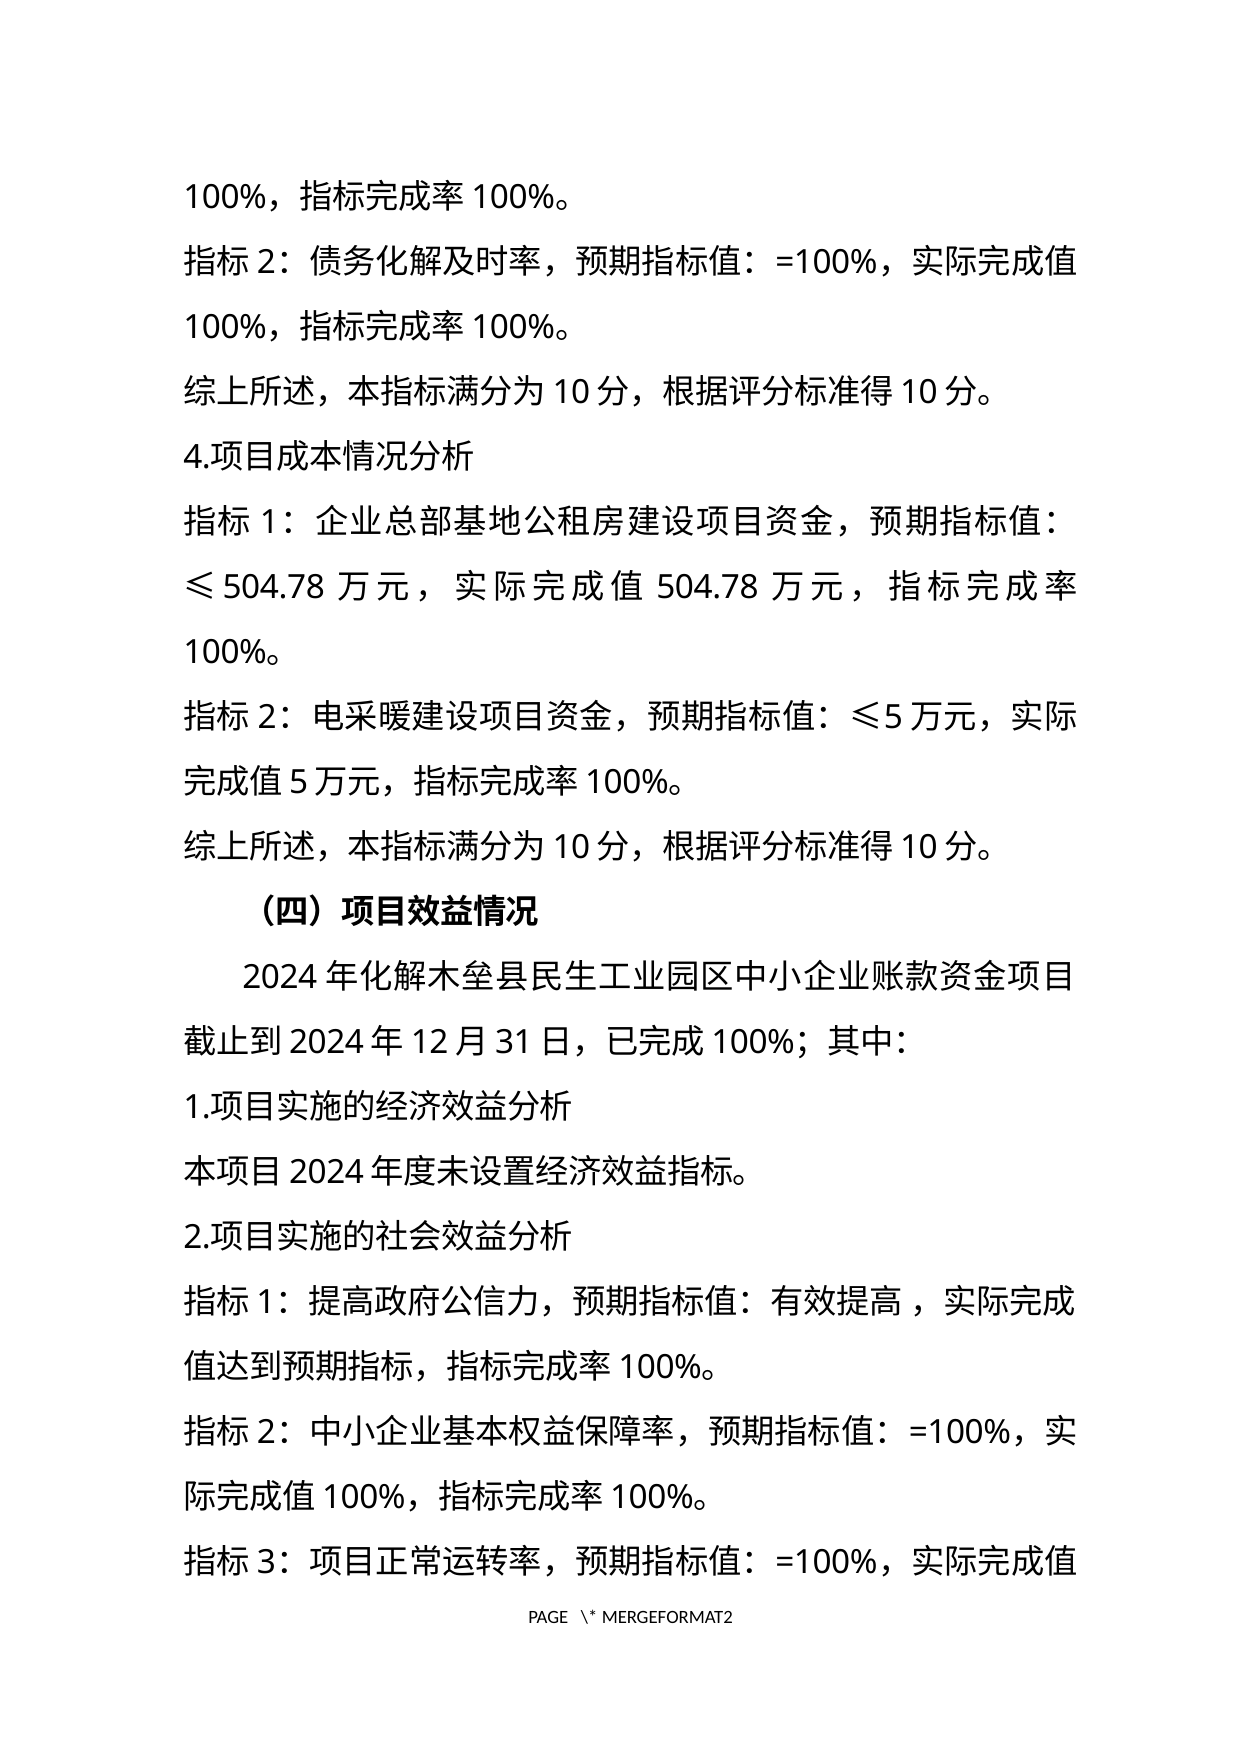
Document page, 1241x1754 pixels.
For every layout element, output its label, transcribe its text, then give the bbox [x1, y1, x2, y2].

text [183, 162, 1078, 877]
text （四）项目效益情况 [183, 877, 1078, 942]
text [183, 942, 1078, 1592]
